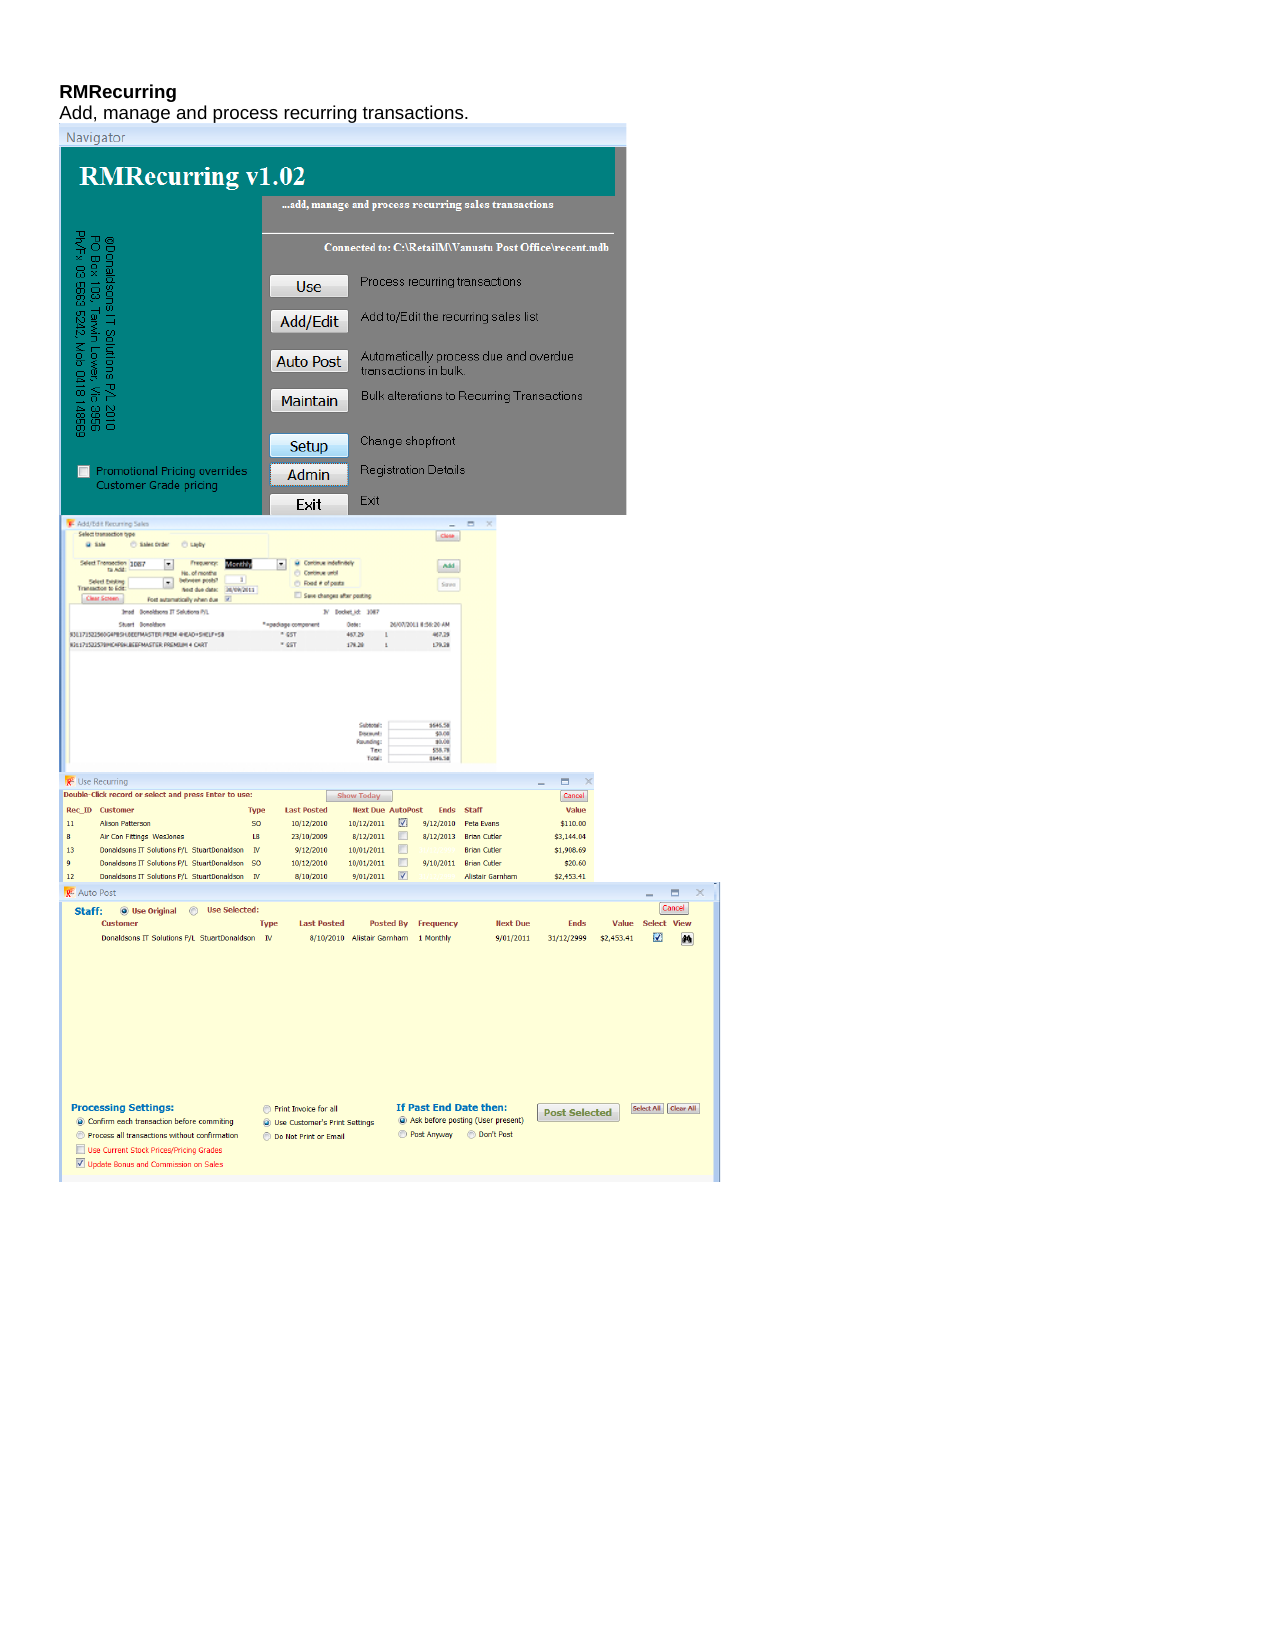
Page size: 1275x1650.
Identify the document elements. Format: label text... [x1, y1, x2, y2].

text Add, manage and process recurring transactions. [59, 102, 1216, 124]
picture [59, 123, 721, 1182]
text RMRecurring [59, 81, 1216, 102]
